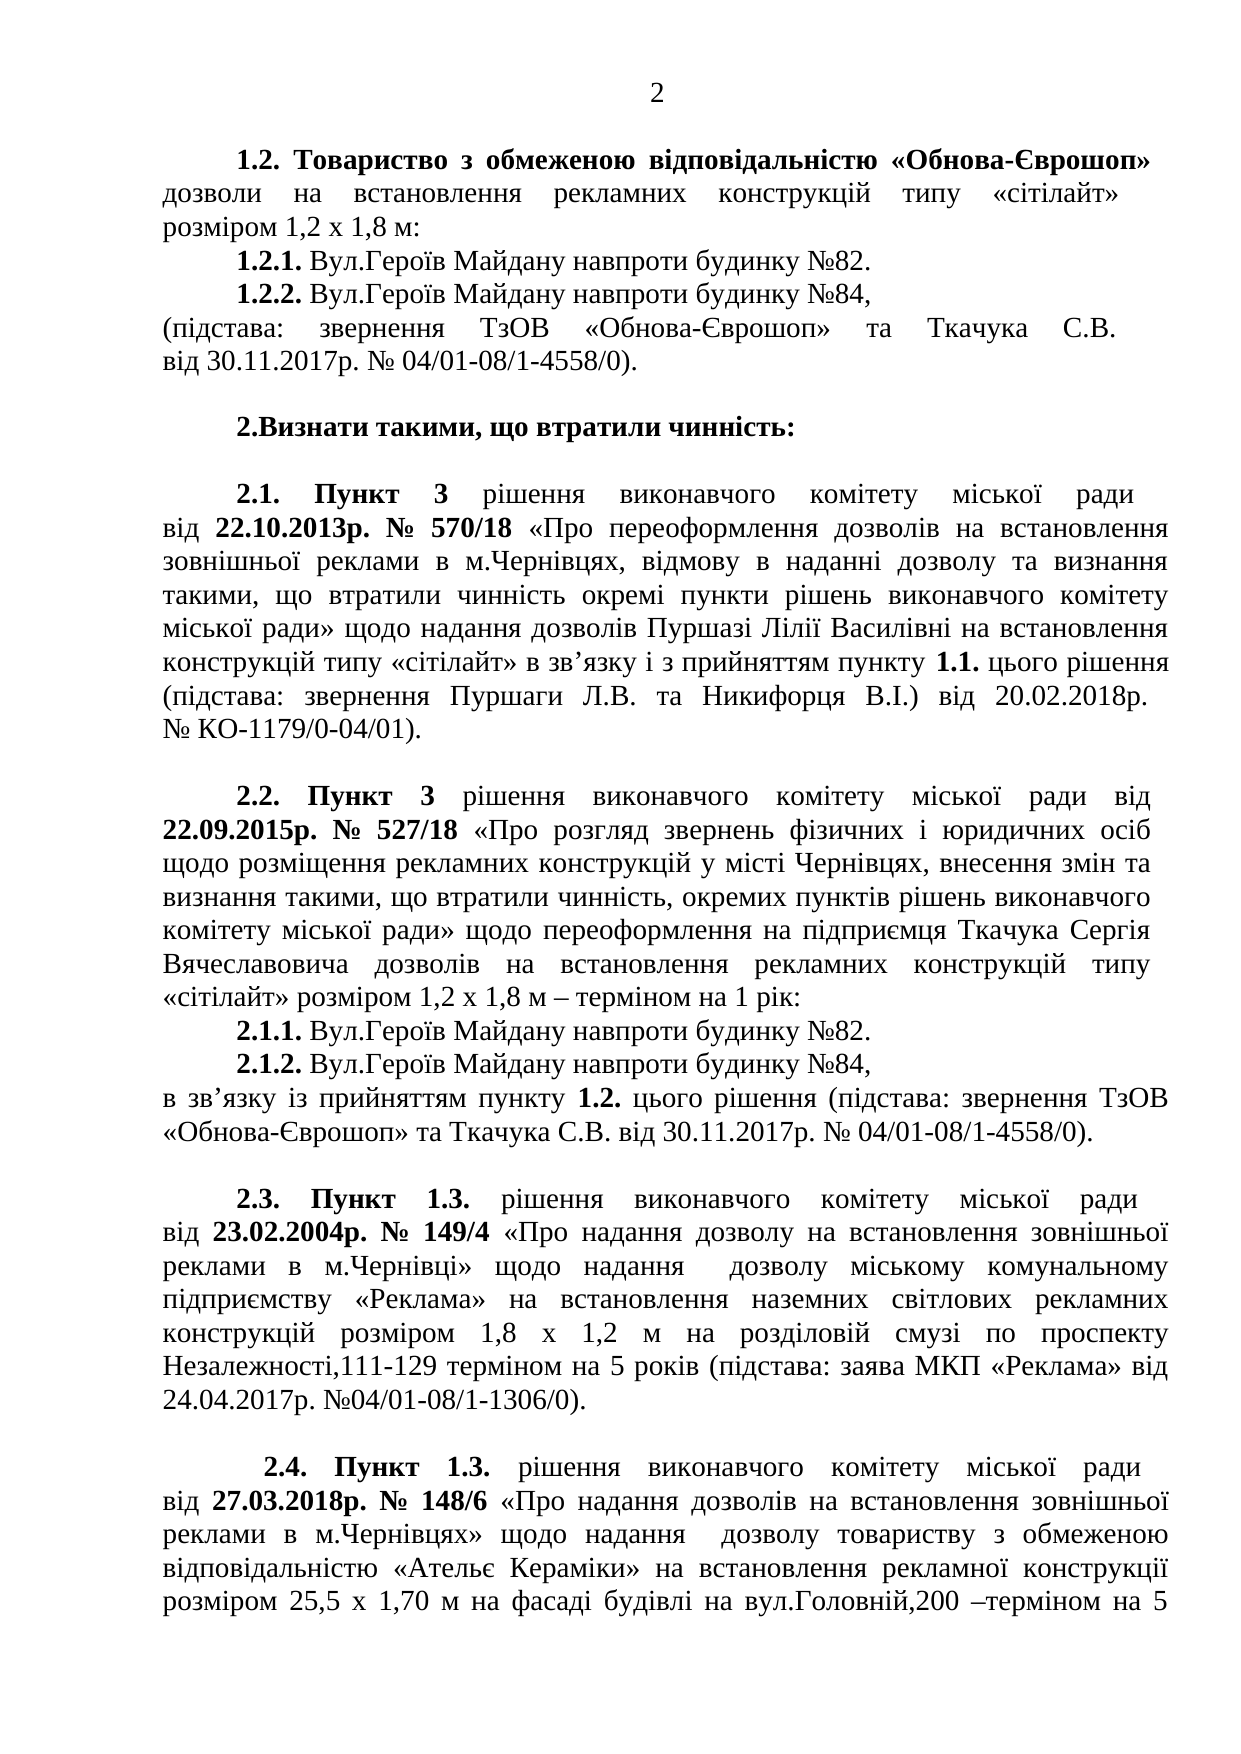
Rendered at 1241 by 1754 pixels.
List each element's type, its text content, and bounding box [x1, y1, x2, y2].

text 1.2.1. Вул.Героїв Майдану навпроти будинку №82. [162, 243, 1152, 276]
text 2.2. Пункт 3 рішення виконавчого комітету міської ради від 22.09.2015р. № 527/18 «Про розгляд звернень фізичних і юридичних осіб щодо розміщення рекламних конструкцій у місті Чернівцях, внесення змін та визнання такими, що втратили чинність, окремих пунктів рішень виконавчого комітету міської ради» щодо переоформлення на підприємця Ткачука Сергія Вячеславовича дозволів на встановлення рекламних конструкцій типу «сітілайт» розміром 1,2 х 1,8 м – терміном на 1 рік: [162, 778, 1152, 1013]
text в зв’язку із прийняттям пункту 1.2. цього рішення (підстава: звернення ТзОВ «Обнова-Єврошоп» та Ткачука С.В. від 30.11.2017р. № 04/01-08/1-4558/0). [162, 1080, 1169, 1147]
text 2.1.1. Вул.Героїв Майдану навпроти будинку №82. [162, 1013, 1152, 1047]
text 2.1. Пункт 3 рішення виконавчого комітету міської ради від 22.10.2013р. № 570/18 «Про переоформлення дозволів на встановлення зовнішньої реклами в м.Чернівцях, відмову в наданні дозволу та визнання такими, що втратили чинність окремі пункти рішень виконавчого комітету міської ради» щодо надання дозволів Пуршазі Лілії Василівні на встановлення конструкцій типу «сітілайт» в зв’язку і з прийняттям пункту 1.1. цього рішення (підстава: звернення Пуршаги Л.В. та Никифорця В.І.) від 20.02.2018р. № КО-1179/0-04/01). [162, 476, 1169, 745]
text 1.2. Товариство з обмеженою відповідальністю «Обнова-Єврошоп» дозволи на встановлення рекламних конструкцій типу «сітілайт» розміром 1,2 х 1,8 м: [162, 142, 1152, 243]
text 2.1.2. Вул.Героїв Майдану навпроти будинку №84, [162, 1047, 1152, 1080]
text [162, 1449, 1169, 1617]
text (підстава: звернення ТзОВ «Обнова-Єврошоп» та Ткачука С.В. від 30.11.2017р. № 04/01-08/1-4558/0). [162, 310, 1152, 377]
text 2.Визнати такими, що втратили чинність: [162, 409, 1152, 443]
text 1.2.2. Вул.Героїв Майдану навпроти будинку №84, [162, 276, 1152, 310]
text 2.3. Пункт 1.3. рішення виконавчого комітету міської ради від 23.02.2004р. № 149/4 «Про надання дозволу на встановлення зовнішньої реклами в м.Чернівці» щодо надання дозволу міському комунальному підприємству «Реклама» на встановлення наземних світлових рекламних конструкцій розміром 1,8 х 1,2 м на розділовій смузі по проспекту Незалежності,111-129 терміном на 5 років (підстава: заява МКП «Реклама» від 24.04.2017р. №04/01-08/1-1306/0). [162, 1181, 1169, 1416]
